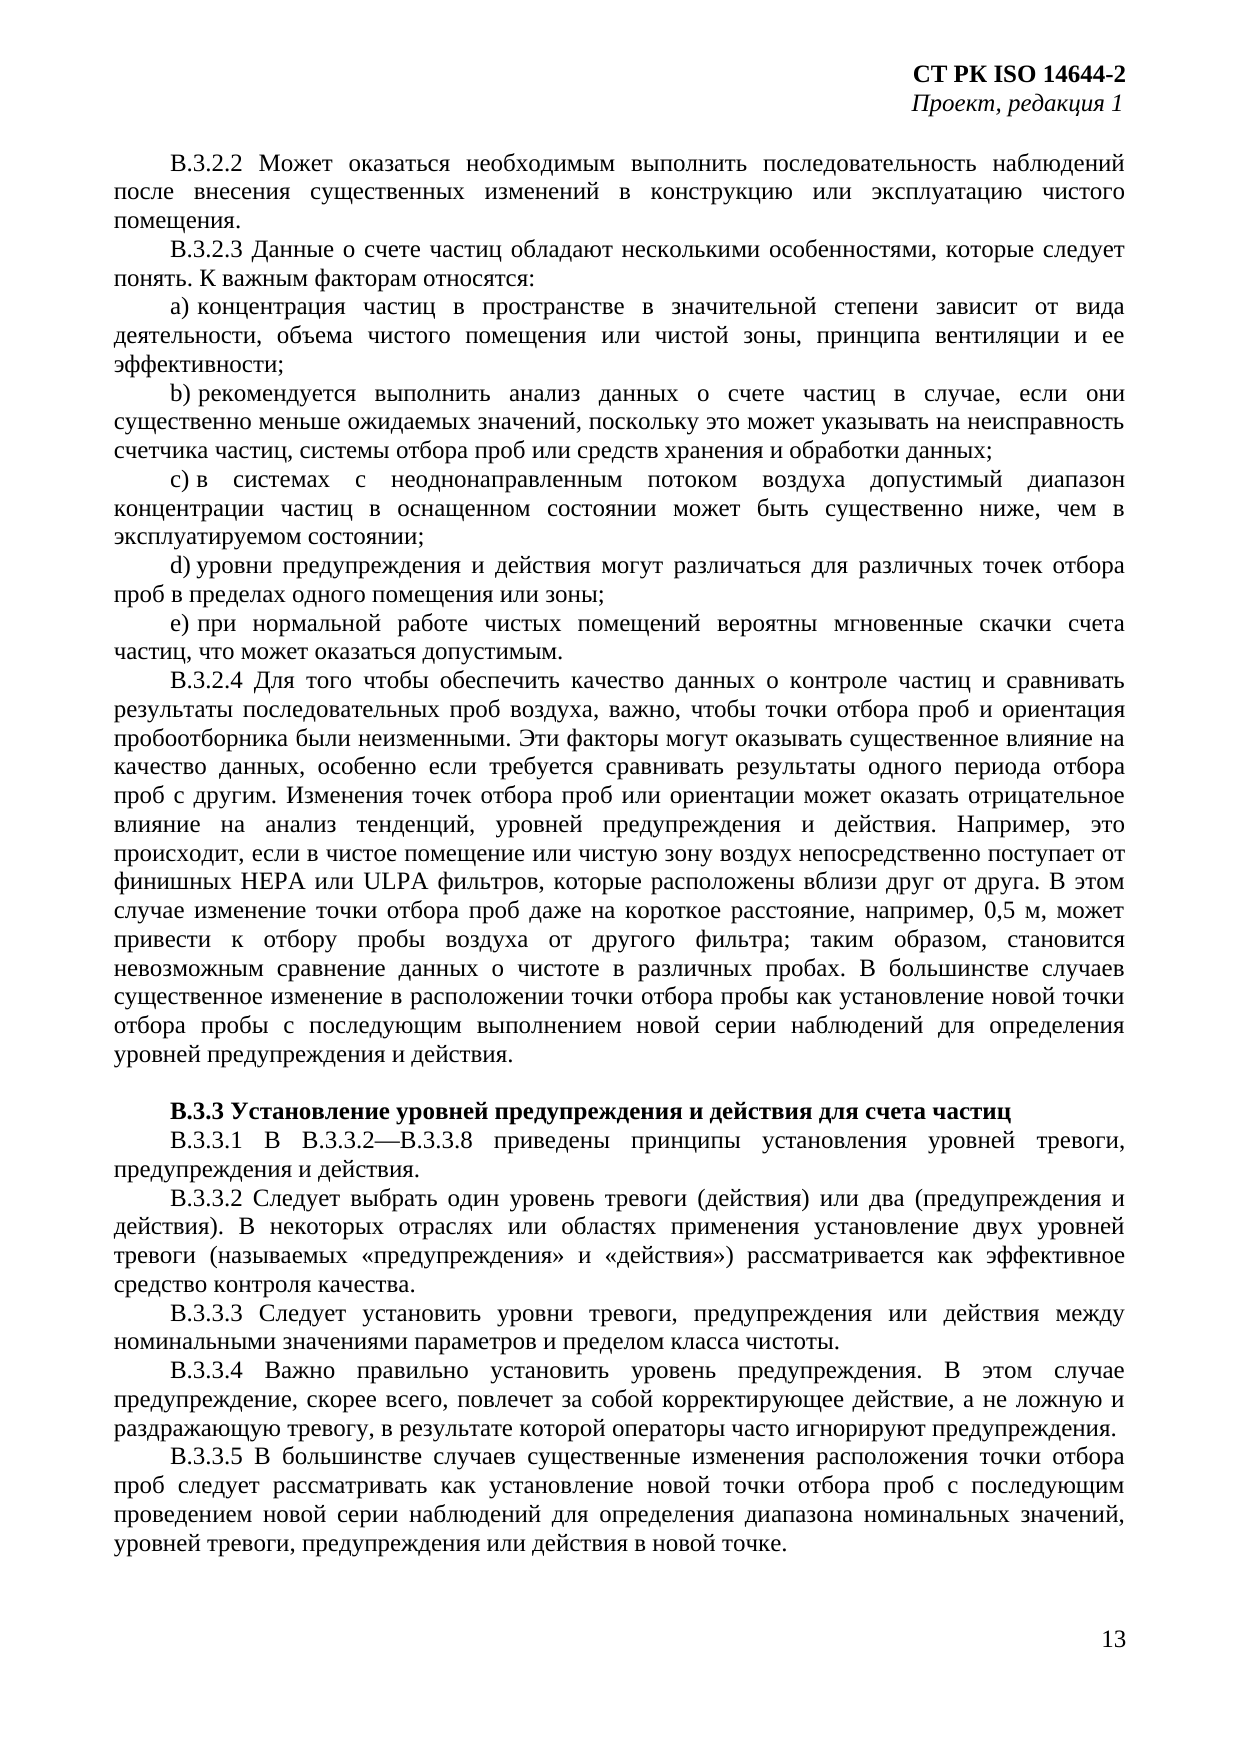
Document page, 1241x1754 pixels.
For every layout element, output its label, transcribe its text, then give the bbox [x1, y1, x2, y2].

text В.3.3.3 Следует установить уровни тревоги, предупреждения или действия между номинальными значениями параметров и пределом класса чистоты. [113, 1298, 1126, 1355]
list концентрация частиц в пространстве в значительной степени зависит от вида деятельности, объема чистого помещения или чистой зоны, принципа вентиляции и ее эффективности; [113, 291, 1126, 378]
text В.3.3.4 Важно правильно установить уровень предупреждения. В этом случае предупреждение, скорее всего, повлечет за собой корректирующее действие, а не ложную и раздражающую тревогу, в результате которой операторы часто игнорируют предупреждения. [113, 1355, 1126, 1441]
text В.3.3.2 Следует выбрать один уровень тревоги (действия) или два (предупреждения и действия). В некоторых отраслях или областях применения установление двух уровней тревоги (называемых «предупреждения» и «действия») рассматривается как эффективное средство контроля качества. [113, 1183, 1126, 1298]
text В.3.3.5 В большинстве случаев существенные изменения расположения точки отбора проб следует рассматривать как установление новой точки отбора проб с последующим проведением новой серии наблюдений для определения диапазона номинальных значений, уровней тревоги, предупреждения или действия в новой точке. [113, 1441, 1126, 1556]
text В.3.3 Установление уровней предупреждения и действия для счета частиц [113, 1096, 1126, 1125]
text В.3.2.2 Может оказаться необходимым выполнить последовательность наблюдений после внесения существенных изменений в конструкцию или эксплуатацию чистого помещения. [113, 148, 1126, 234]
text В.3.3.1 В В.3.3.2—В.3.3.8 приведены принципы установления уровней тревоги, предупреждения и действия. [113, 1125, 1126, 1183]
list в системах с неоднонаправленным потоком воздуха допустимый диапазон концентрации частиц в оснащенном состоянии может быть существенно ниже, чем в эксплуатируемом состоянии; [113, 464, 1126, 550]
list уровни предупреждения и действия могут различаться для различных точек отбора проб в пределах одного помещения или зоны; [113, 550, 1126, 608]
list при нормальной работе чистых помещений вероятны мгновенные скачки счета частиц, что может оказаться допустимым. [113, 608, 1126, 665]
list рекомендуется выполнить анализ данных о счете частиц в случае, если они существенно меньше ожидаемых значений, поскольку это может указывать на неисправность счетчика частиц, системы отбора проб или средств хранения и обработки данных; [113, 378, 1126, 464]
text В.3.2.3 Данные о счете частиц обладают несколькими особенностями, которые следует понять. К важным факторам относятся: [113, 234, 1126, 291]
text В.3.2.4 Для того чтобы обеспечить качество данных о контроле частиц и сравнивать результаты последовательных проб воздуха, важно, чтобы точки отбора проб и ориентация пробоотборника были неизменными. Эти факторы могут оказывать существенное влияние на качество данных, особенно если требуется сравнивать результаты одного периода отбора проб с другим. Изменения точек отбора проб или ориентации может оказать отрицательное влияние на анализ тенденций, уровней предупреждения и действия. Например, это происходит, если в чистое помещение или чистую зону воздух непосредственно поступает от финишных НЕРА или ULPA фильтров, которые расположены вблизи друг от друга. В этом случае изменение точки отбора проб даже на короткое расстояние, например, 0,5 м, может привести к отбору пробы воздуха от другого фильтра; таким образом, становится невозможным сравнение данных о чистоте в различных пробах. В большинстве случаев существенное изменение в расположении точки отбора пробы как установление новой точки отбора пробы с последующим выполнением новой серии наблюдений для определения уровней предупреждения и действия. [113, 665, 1126, 1068]
